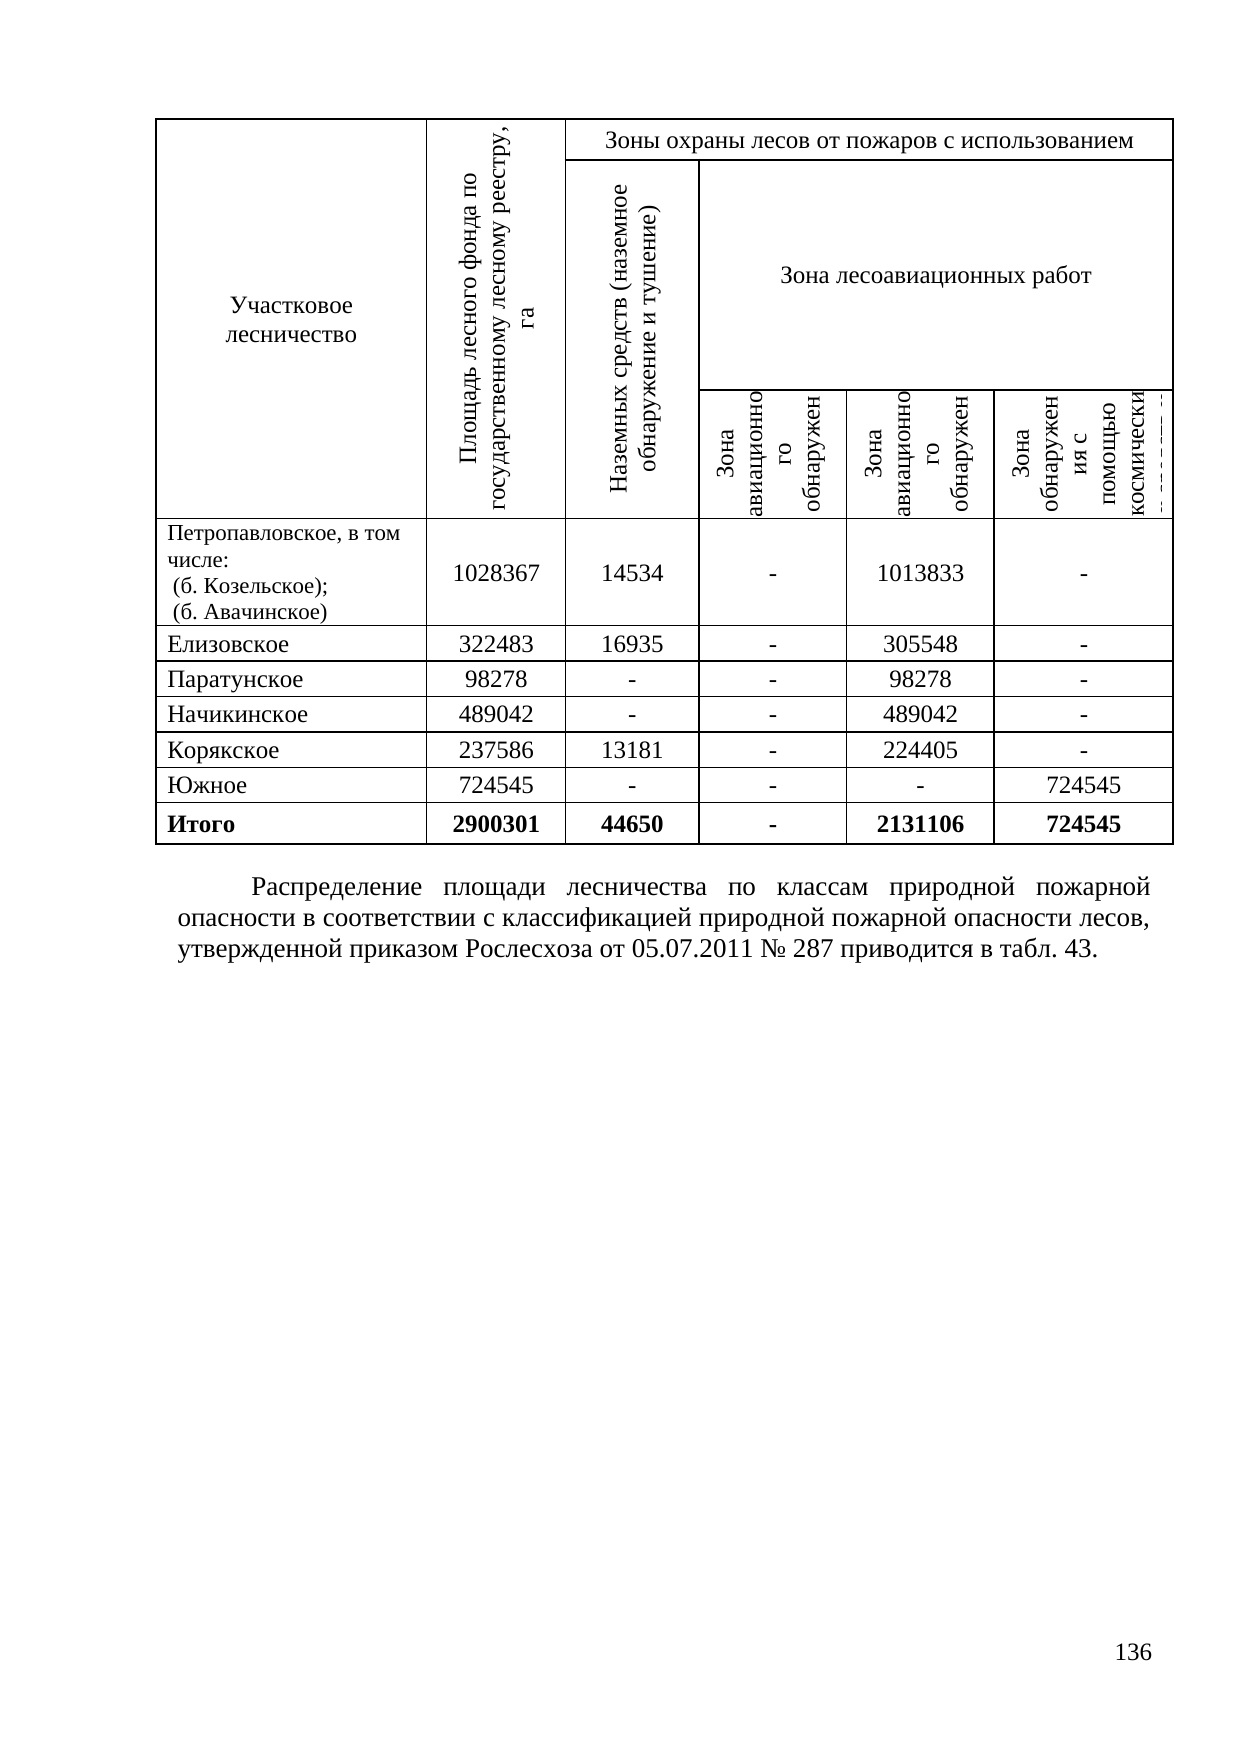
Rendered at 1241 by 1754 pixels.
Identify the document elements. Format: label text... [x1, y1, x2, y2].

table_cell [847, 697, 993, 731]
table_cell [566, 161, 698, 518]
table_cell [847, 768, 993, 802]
text Распределение площади лесничества по классам природной пожарной опасности в соответствии с классификацией природной пожарной опасности лесов, утвержденной приказом Рослесхоза от 05.07.2011 № 287 приводится в табл. 43. [177, 870, 1152, 963]
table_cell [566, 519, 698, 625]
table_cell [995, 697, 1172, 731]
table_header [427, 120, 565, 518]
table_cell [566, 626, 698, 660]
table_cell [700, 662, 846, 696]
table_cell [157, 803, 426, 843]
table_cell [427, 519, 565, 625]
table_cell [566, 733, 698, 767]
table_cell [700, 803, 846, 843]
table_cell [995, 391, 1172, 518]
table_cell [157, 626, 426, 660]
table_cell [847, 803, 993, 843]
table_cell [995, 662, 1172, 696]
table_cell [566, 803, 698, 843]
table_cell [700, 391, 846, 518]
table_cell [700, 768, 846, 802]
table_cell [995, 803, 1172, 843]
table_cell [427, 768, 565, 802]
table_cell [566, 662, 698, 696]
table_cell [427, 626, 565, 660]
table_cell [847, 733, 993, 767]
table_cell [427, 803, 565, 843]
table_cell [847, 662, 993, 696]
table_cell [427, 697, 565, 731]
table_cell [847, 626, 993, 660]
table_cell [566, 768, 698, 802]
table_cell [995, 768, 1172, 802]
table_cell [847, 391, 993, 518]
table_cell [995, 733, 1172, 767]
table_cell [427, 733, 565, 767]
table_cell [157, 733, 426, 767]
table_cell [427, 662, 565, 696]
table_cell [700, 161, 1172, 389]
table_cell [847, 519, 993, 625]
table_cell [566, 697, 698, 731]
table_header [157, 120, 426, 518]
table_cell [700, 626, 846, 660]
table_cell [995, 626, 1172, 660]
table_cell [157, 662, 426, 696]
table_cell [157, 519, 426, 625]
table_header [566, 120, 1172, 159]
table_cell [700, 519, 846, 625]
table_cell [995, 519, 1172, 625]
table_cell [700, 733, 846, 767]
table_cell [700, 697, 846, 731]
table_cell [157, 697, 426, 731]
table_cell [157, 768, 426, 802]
